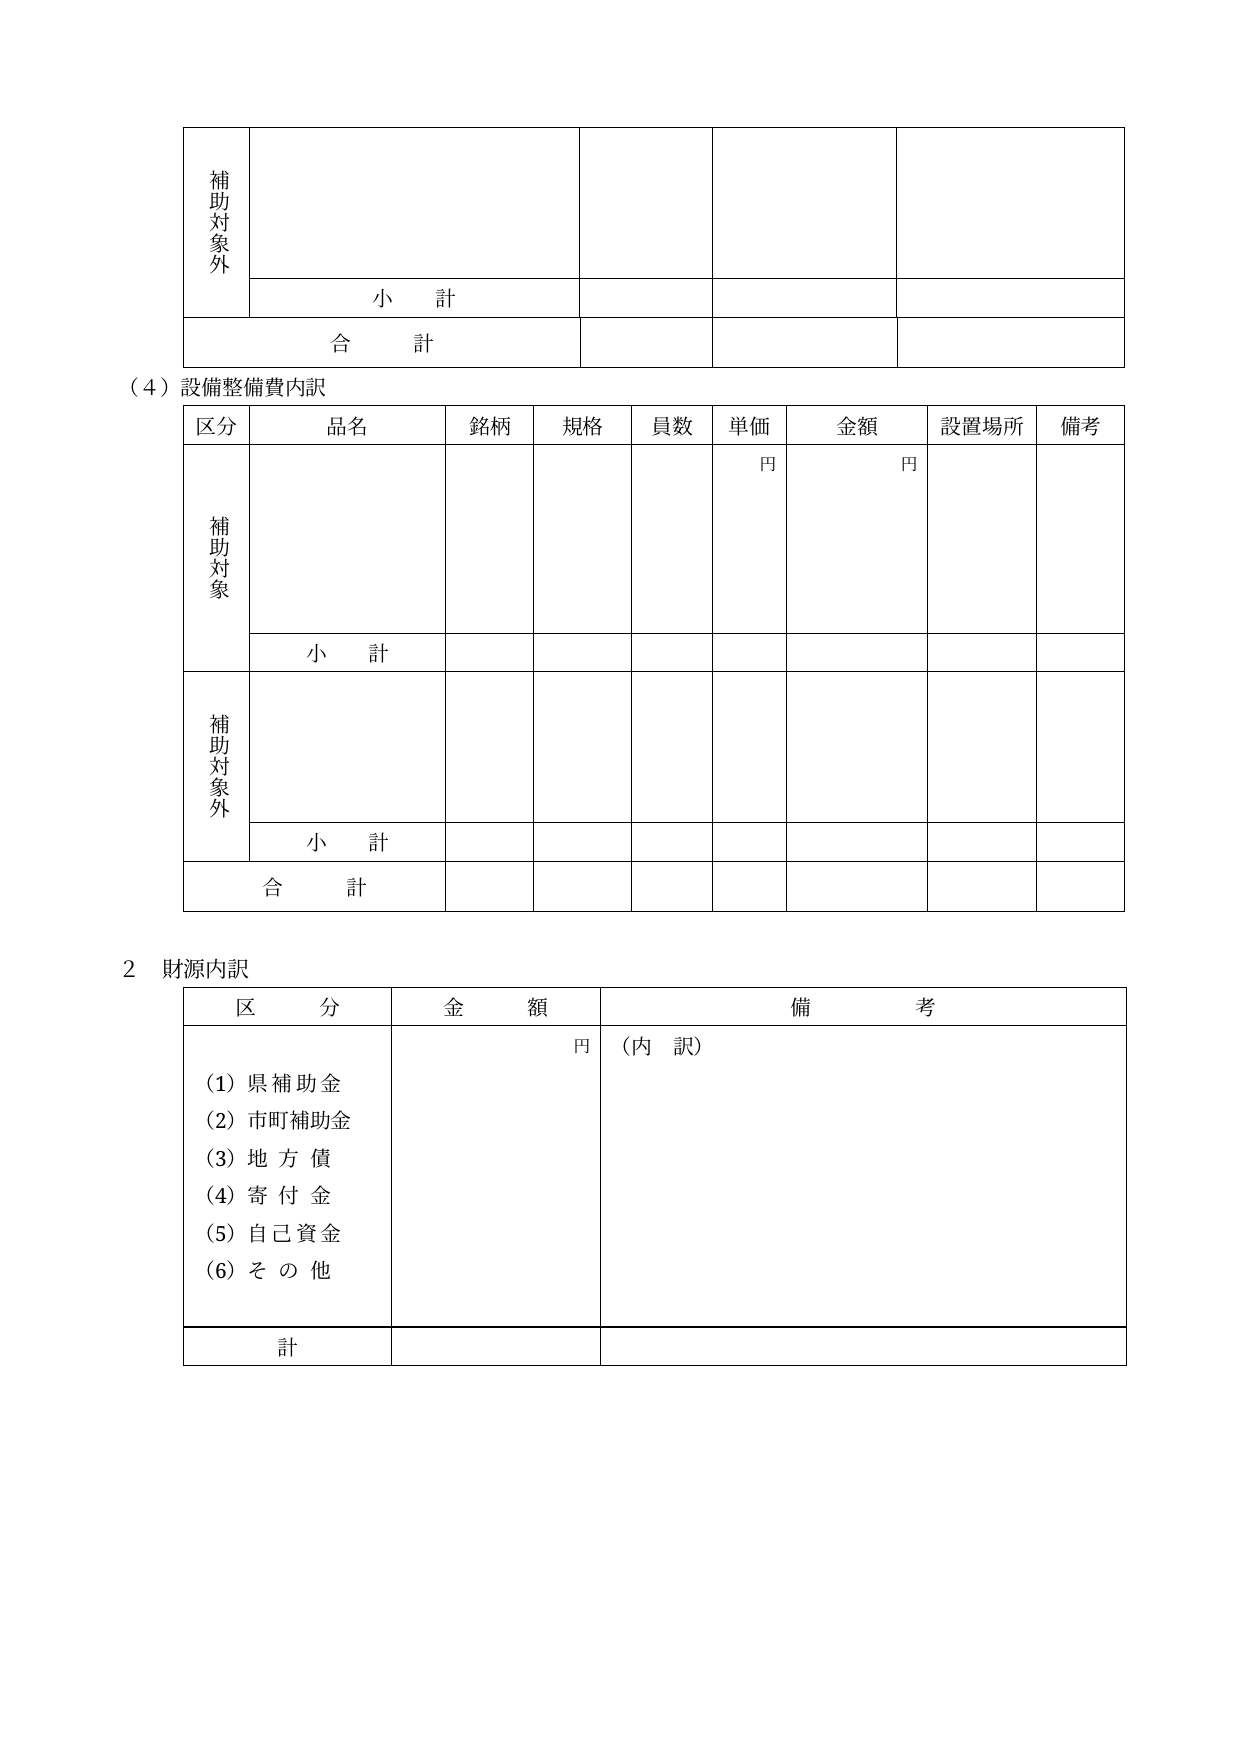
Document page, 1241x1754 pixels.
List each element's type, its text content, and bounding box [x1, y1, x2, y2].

table_cell 円 [713, 445, 786, 632]
table_cell 計 [184, 1328, 391, 1365]
table_header 備 考 [601, 988, 1126, 1025]
table_cell [787, 634, 927, 671]
table_cell 合 計 [184, 862, 445, 911]
table_header 金 額 [392, 988, 600, 1025]
table_cell [534, 634, 631, 671]
table_cell [534, 862, 631, 911]
table_cell 小 計 [250, 279, 579, 317]
table_cell [928, 672, 1036, 822]
table_cell [897, 279, 1124, 317]
table_header 品名 [250, 406, 445, 444]
table_cell [580, 128, 712, 278]
table_header 区分 [184, 406, 249, 444]
table_cell 小 計 [250, 634, 445, 671]
table_cell [713, 634, 786, 671]
table_cell [713, 862, 786, 911]
table_cell [897, 128, 1124, 278]
table_cell [632, 634, 712, 671]
table_header 員数 [632, 406, 712, 444]
table_cell [534, 672, 631, 822]
table_cell 補助対象 事業分 [184, 445, 249, 671]
table_cell 円 [787, 445, 927, 632]
table_cell [1037, 823, 1124, 861]
table_cell [787, 862, 927, 911]
table_cell [446, 862, 533, 911]
table_cell [928, 862, 1036, 911]
table_cell [250, 445, 445, 632]
table_header 区 分 [184, 988, 391, 1025]
table_cell [1037, 672, 1124, 822]
table_cell [1037, 445, 1124, 632]
table_cell 補助対象外 事業分 [184, 128, 249, 317]
table_cell [250, 128, 579, 278]
table_cell [1037, 634, 1124, 671]
table_cell [632, 672, 712, 822]
table_cell [787, 672, 927, 822]
table_cell [632, 862, 712, 911]
table_cell [1037, 862, 1124, 911]
table_cell [601, 1328, 1126, 1365]
table_cell 補助対象外 事業分 [184, 672, 249, 861]
table_cell [713, 672, 786, 822]
table_cell [928, 823, 1036, 861]
table_cell [787, 823, 927, 861]
table_cell [713, 279, 896, 317]
table_cell [581, 318, 712, 367]
table_cell 合 計 [184, 318, 580, 367]
text ２ 財源内訳 [118, 949, 1122, 987]
table_header 備考 [1037, 406, 1124, 444]
table_cell [534, 823, 631, 861]
table_cell 小 計 [250, 823, 445, 861]
table_cell [446, 823, 533, 861]
table_cell [632, 445, 712, 632]
table_header 設置場所 [928, 406, 1036, 444]
table_header 金額 [787, 406, 927, 444]
table_cell 円 [392, 1026, 600, 1326]
table_cell [446, 672, 533, 822]
table_cell [928, 445, 1036, 632]
table_cell [713, 823, 786, 861]
table_cell [534, 445, 631, 632]
text （４）設備整備費内訳 [118, 368, 1122, 405]
table_cell [928, 634, 1036, 671]
table_cell [446, 634, 533, 671]
table_cell [898, 318, 1124, 367]
table_cell [392, 1328, 600, 1365]
table_cell （内 訳） [601, 1026, 1126, 1326]
table_cell [713, 318, 897, 367]
table_cell （1）県補助金 （2）市町補助金 （3）地方債 （4）寄付金 （5）自己資金 （6）その他 [184, 1026, 391, 1326]
table_cell [250, 672, 445, 822]
table_cell [446, 445, 533, 632]
table_header 規格 [534, 406, 631, 444]
table_header 銘柄 [446, 406, 533, 444]
table_cell [632, 823, 712, 861]
table_cell [580, 279, 712, 317]
table_header 単価 [713, 406, 786, 444]
table_cell [713, 128, 896, 278]
